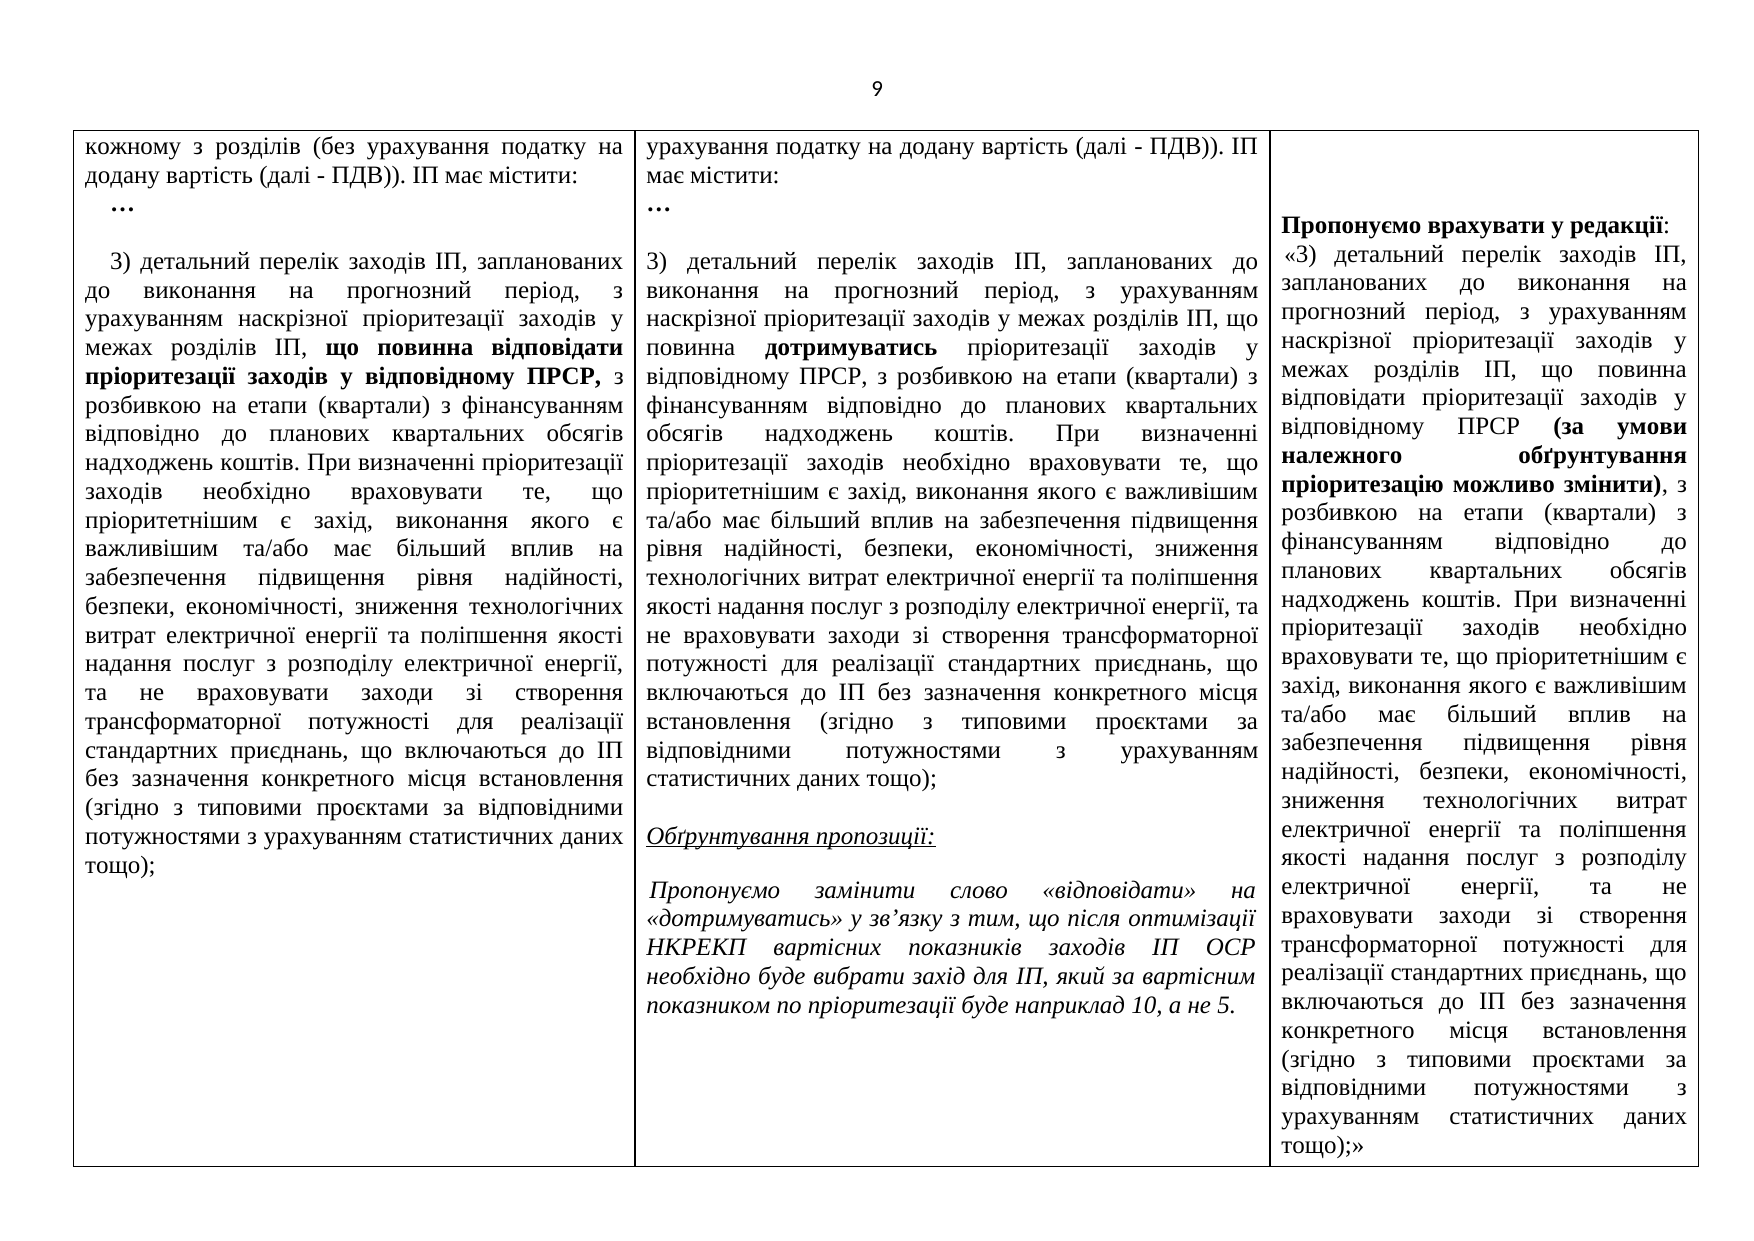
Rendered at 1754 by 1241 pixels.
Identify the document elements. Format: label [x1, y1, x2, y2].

table_cell [636, 131, 1269, 1166]
table_cell [1271, 131, 1698, 1166]
table_cell [74, 131, 634, 1166]
